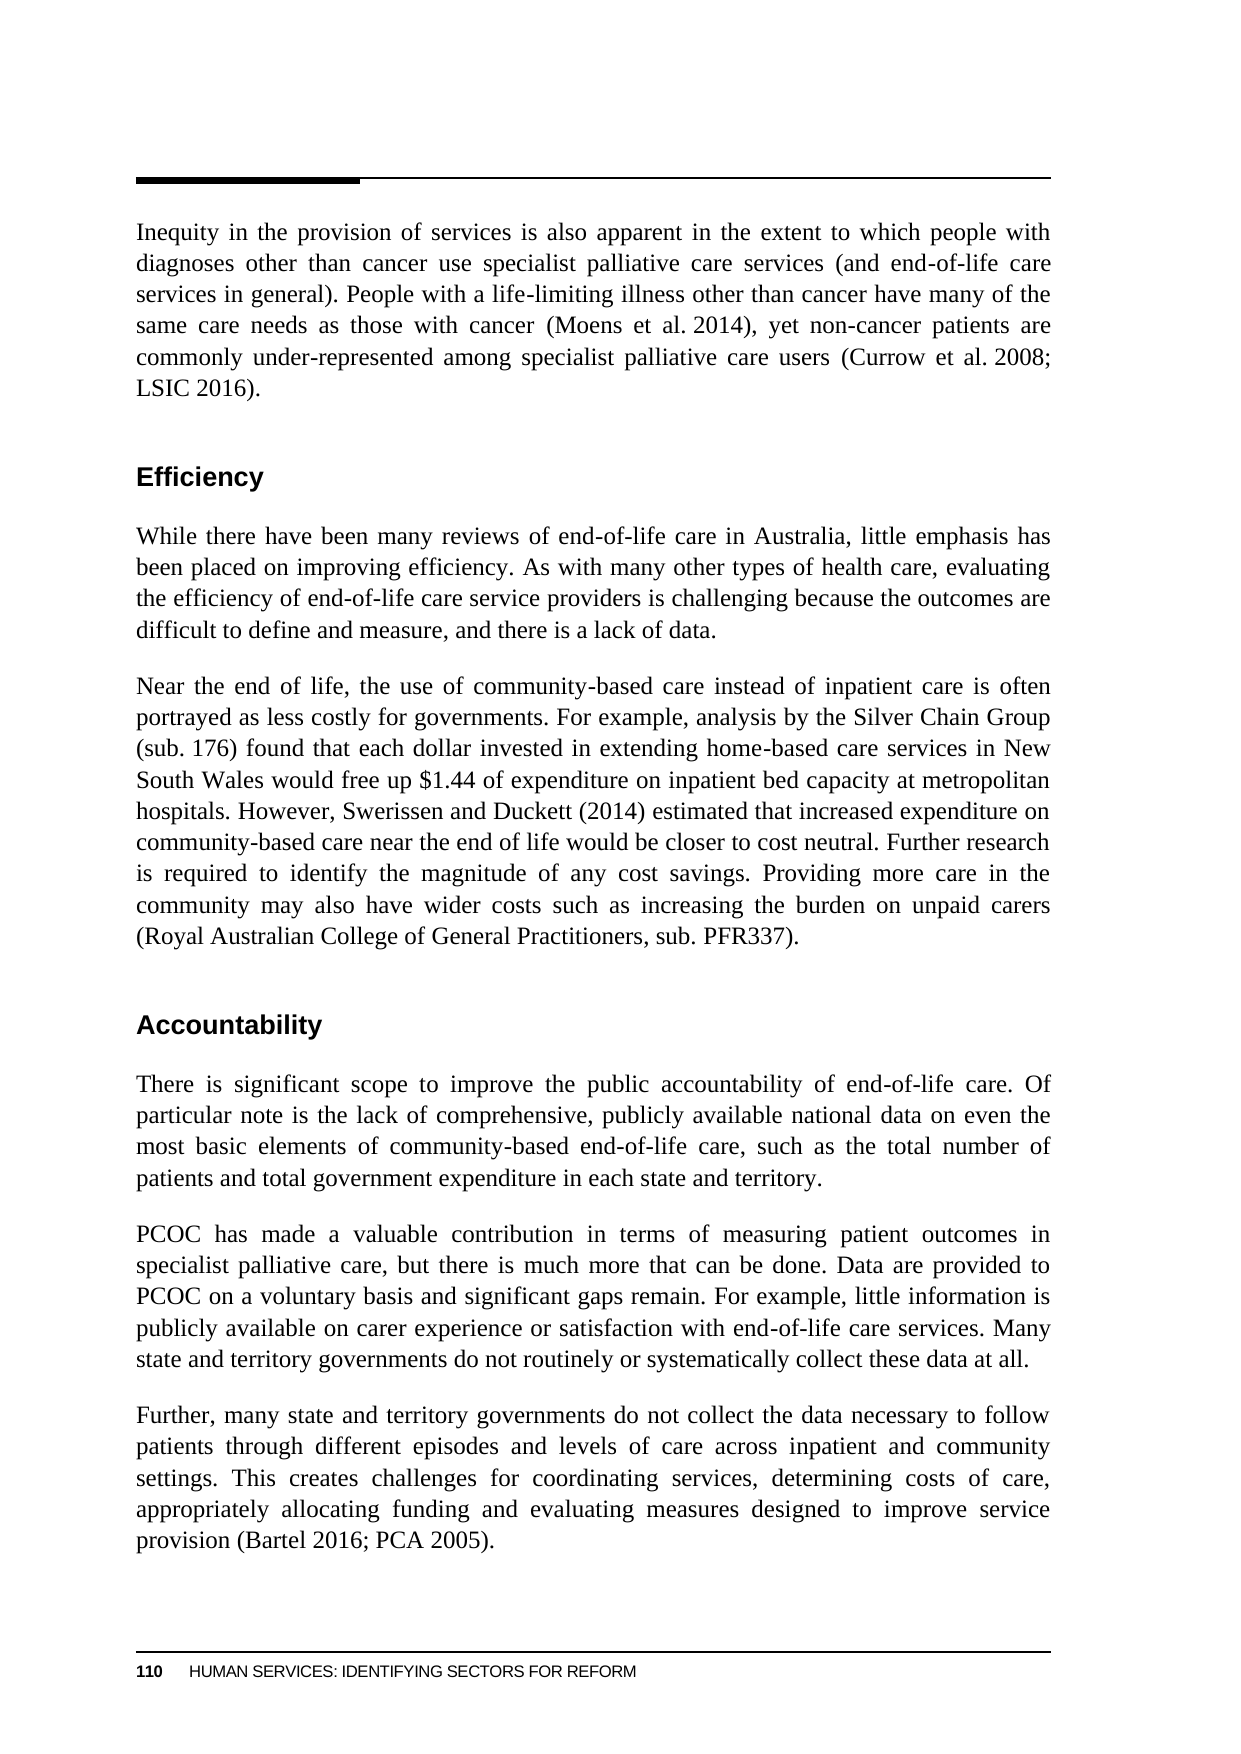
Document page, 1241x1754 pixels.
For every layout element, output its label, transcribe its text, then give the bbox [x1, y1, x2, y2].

text There is significant scope to improve the public accountability of end-of-life care. Of particular note is the lack of comprehensive, publicly available national data on even the most basic elements of community-based end-of-life care, such as the total number of patients and total government expenditure in each state and territory. [136, 1066, 1051, 1191]
subtitle Efficiency [136, 460, 1051, 493]
text While there have been many reviews of end-of-life care in Australia, little emphasis has been placed on improving efficiency. As with many other types of health care, evaluating the efficiency of end-of-life care service providers is challenging because the outcomes are difficult to define and measure, and there is a lack of data. [136, 518, 1051, 643]
text Near the end of life, the use of community-based care instead of inpatient care is often portrayed as less costly for governments. For example, analysis by the Silver Chain Group (sub. 176) found that each dollar invested in extending home-based care services in New South Wales would free up $1.44 of expenditure on inpatient bed capacity at metropolitan hospitals. However, Swerissen and Duckett (2014) estimated that increased expenditure on community-based care near the end of life would be closer to cost neutral. Further research is required to identify the magnitude of any cost savings. Providing more care in the community may also have wider costs such as increasing the burden on unpaid carers (Royal Australian College of General Practitioners, sub. PFR337). [136, 668, 1051, 950]
text PCOC has made a valuable contribution in terms of measuring patient outcomes in specialist palliative care, but there is much more that can be done. Data are provided to PCOC on a voluntary basis and significant gaps remain. For example, little information is publicly available on carer experience or satisfaction with end-of-life care services. Many state and territory governments do not routinely or systematically collect these data at all. [136, 1216, 1051, 1373]
text Inequity in the provision of services is also apparent in the extent to which people with diagnoses other than cancer use specialist palliative care services (and end-of-life care services in general). People with a life-limiting illness other than cancer have many of the same care needs as those with cancer (Moens et al. 2014), yet non-cancer patients are commonly under-represented among specialist palliative care users (Currow et al. 2008; LSIC 2016). [136, 214, 1051, 402]
subtitle Accountability [136, 1008, 1051, 1041]
text Further, many state and territory governments do not collect the data necessary to follow patients through different episodes and levels of care across inpatient and community settings. This creates challenges for coordinating services, determining costs of care, appropriately allocating funding and evaluating measures designed to improve service provision (Bartel 2016; PCA 2005). [136, 1398, 1051, 1554]
